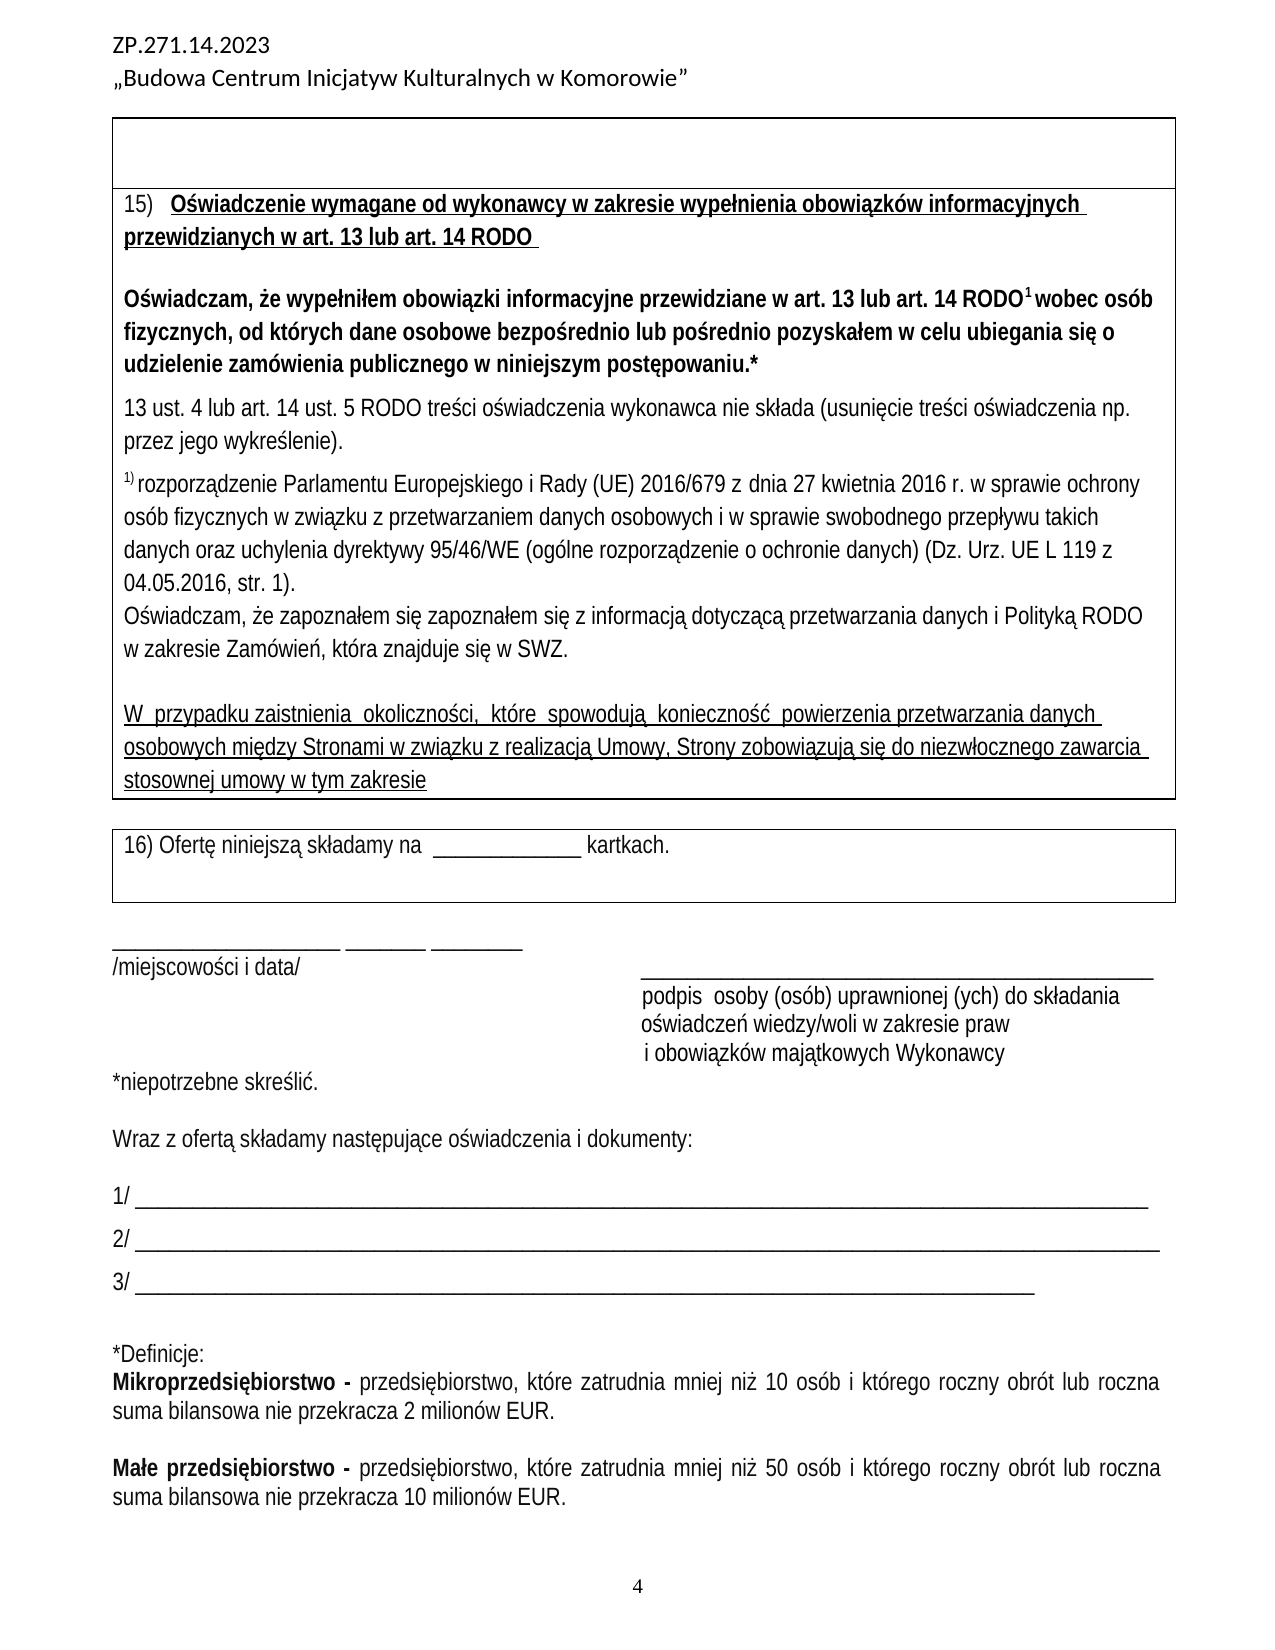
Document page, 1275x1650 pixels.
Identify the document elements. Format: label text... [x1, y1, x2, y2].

text podpis osoby (osób) uprawnionej (ych) do składania [186, 981, 1162, 1009]
text Wraz z ofertą składamy następujące oświadczenia i dokumenty: [112, 1124, 1162, 1153]
text ____________________ _______ ________ [112, 923, 1162, 952]
table_header 16) Ofertę niniejszą składamy na _____________ kartkach. [113, 830, 1175, 902]
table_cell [113, 119, 1175, 188]
table_cell 15) Oświadczenie wymagane od wykonawcy w zakresie wypełnienia obowiązków informacyjnych przewidzianych w art. 13 lub art. 14 RODO Oświadczam, że wypełniłem obowiązki informacyjne przewidziane w art. 13 lub art. 14 RODO1 wobec osób fizycznych, od których dane osobowe bezpośrednio lub pośrednio pozyskałem w celu ubiegania się o udzielenie zamówienia publicznego w niniejszym postępowaniu.* 13 ust. 4 lub art. 14 ust. 5 RODO treści oświadczenia wykonawca nie składa (usunięcie treści oświadczenia np. przez jego wykreślenie). 1) rozporządzenie Parlamentu Europejskiego i Rady (UE) 2016/679 z dnia 27 kwietnia 2016 r. w sprawie ochrony osób fizycznych w związku z przetwarzaniem danych osobowych i w sprawie swobodnego przepływu takich danych oraz uchylenia dyrektywy 95/46/WE (ogólne rozporządzenie o ochronie danych) (Dz. Urz. UE L 119 z 04.05.2016, str. 1). Oświadczam, że zapoznałem się zapoznałem się z informacją dotyczącą przetwarzania danych i Polityką RODO w zakresie Zamówień, która znajduje się w SWZ. W przypadku zaistnienia okoliczności, które spowodują konieczność powierzenia przetwarzania danych osobowych między Stronami w związku z realizacją Umowy, Strony zobowiązują się do niezwłocznego zawarcia stosownej umowy w tym zakresie [113, 189, 1175, 798]
text Mikroprzedsiębiorstwo - przedsiębiorstwo, które zatrudnia mniej niż 10 osób i którego roczny obrót lub roczna suma bilansowa nie przekracza 2 milionów EUR. [112, 1367, 1162, 1424]
text *niepotrzebne skreślić. [112, 1067, 1162, 1095]
text 2/ __________________________________________________________________________________________ [112, 1224, 1162, 1253]
text 3/ _______________________________________________________________________________ [112, 1267, 1162, 1296]
text *Definicje: [112, 1339, 1162, 1367]
text 1/ _________________________________________________________________________________________ [112, 1181, 1162, 1210]
text Małe przedsiębiorstwo - przedsiębiorstwo, które zatrudnia mniej niż 50 osób i którego roczny obrót lub roczna suma bilansowa nie przekracza 10 milionów EUR. [112, 1453, 1162, 1511]
text oświadczeń wiedzy/woli w zakresie praw [408, 1009, 1162, 1038]
text i obowiązków majątkowych Wykonawcy [644, 1038, 1162, 1067]
text /miejscowości i data/ _____________________________________________ [112, 952, 1162, 981]
